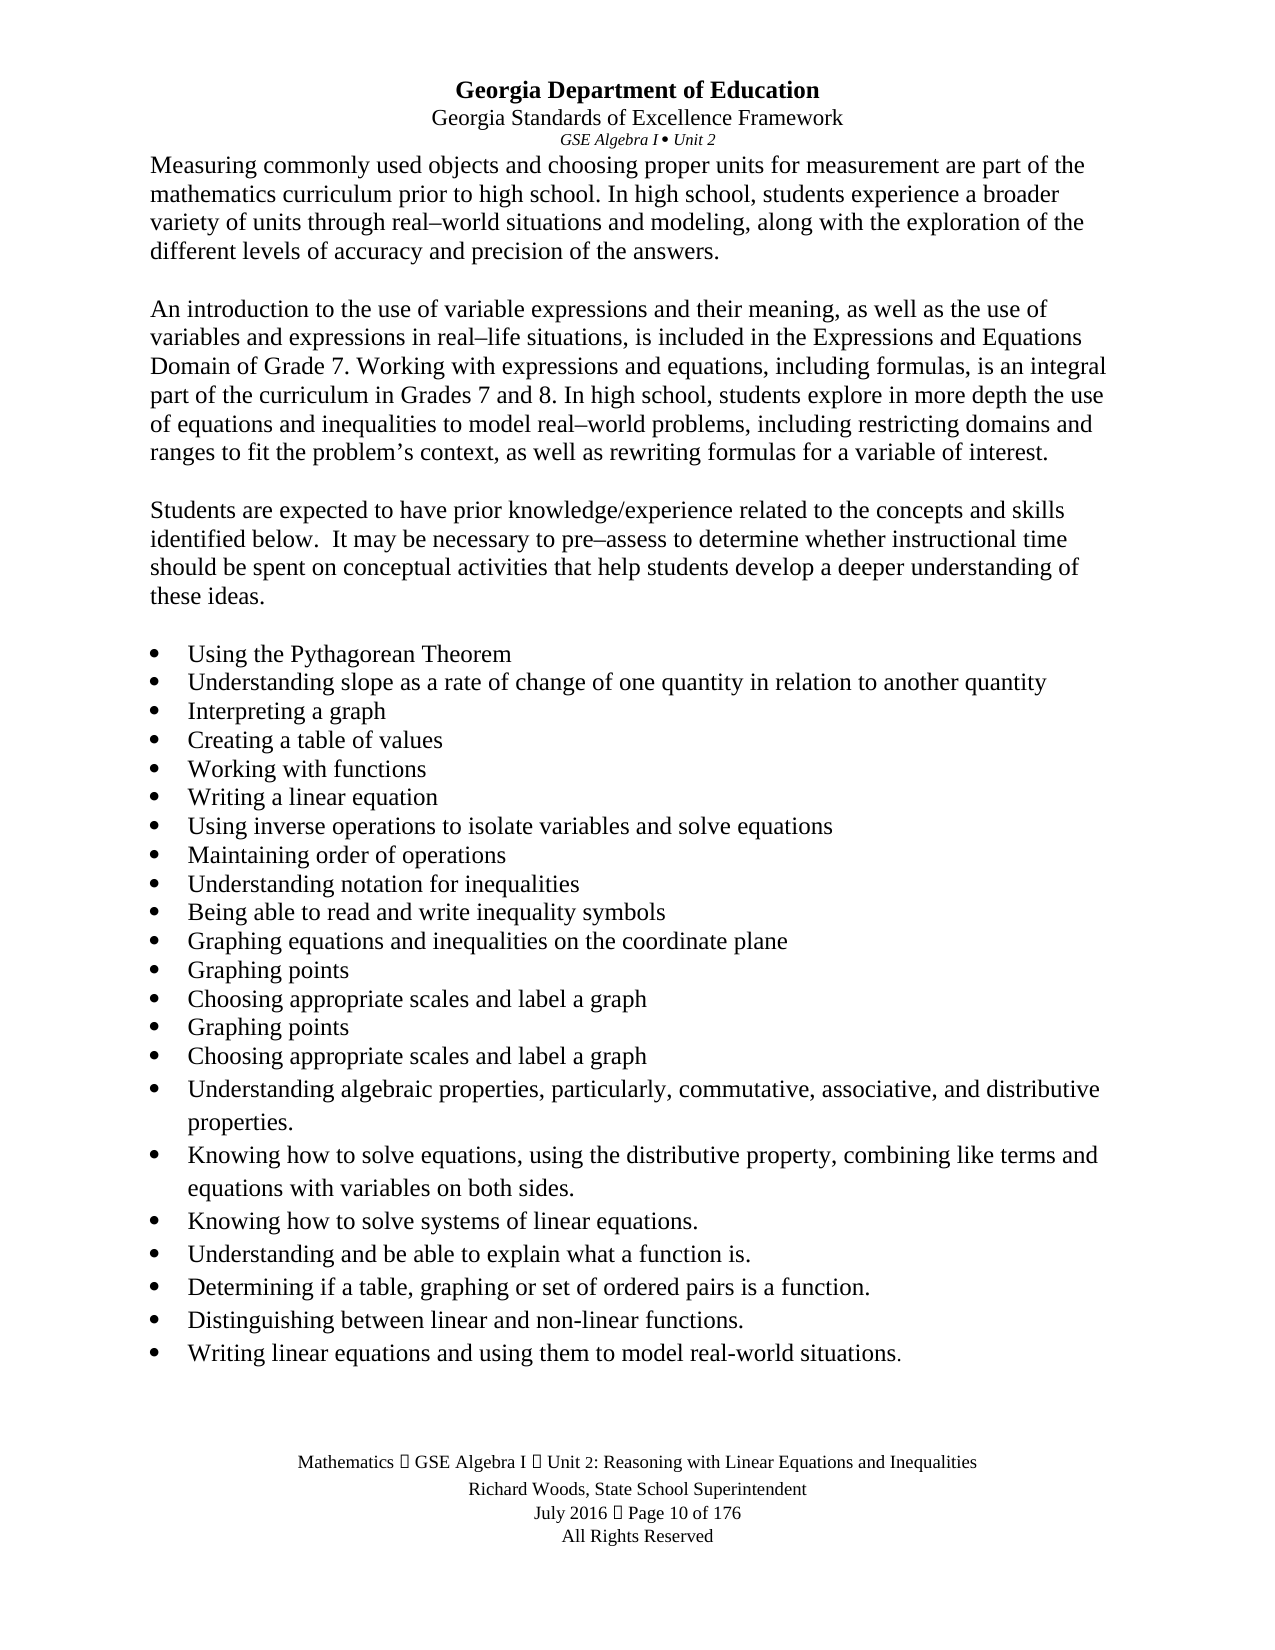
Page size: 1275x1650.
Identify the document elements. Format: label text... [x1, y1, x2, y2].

text Measuring commonly used objects and choosing proper units for measurement are part of the mathematics curriculum prior to high school. In high school, students experience a broader variety of units through real–world situations and modeling, along with the exploration of the different levels of accuracy and precision of the answers. [150, 150, 1125, 265]
list Knowing how to solve equations, using the distributive property, combining like terms and equations with variables on both sides. [150, 1140, 1125, 1202]
list Understanding algebraic properties, particularly, commutative, associative, and distributive properties. [150, 1074, 1125, 1136]
list Graphing equations and inequalities on the coordinate plane [150, 926, 1125, 955]
list Creating a table of values [150, 725, 1125, 754]
list Maintaining order of operations [150, 840, 1125, 869]
list Using inverse operations to isolate variables and solve equations [150, 811, 1125, 840]
list Graphing points [150, 1012, 1125, 1041]
list Choosing appropriate scales and label a graph [150, 1041, 1125, 1070]
list Using the Pythagorean Theorem [150, 639, 1125, 667]
text Students are expected to have prior knowledge/experience related to the concepts and skills identified below. It may be necessary to pre–assess to determine whether instructional time should be spent on conceptual activities that help students develop a deeper understanding of these ideas. [150, 495, 1125, 610]
list Understanding notation for inequalities [150, 869, 1125, 897]
list Knowing how to solve systems of linear equations. [150, 1206, 1125, 1235]
list Understanding slope as a rate of change of one quantity in relation to another quantity [150, 667, 1125, 696]
list Writing a linear equation [150, 782, 1125, 811]
list Being able to read and write inequality symbols [150, 897, 1125, 926]
list Graphing points [150, 955, 1125, 984]
list Understanding and be able to explain what a function is. [150, 1239, 1125, 1268]
list Distinguishing between linear and non-linear functions. [150, 1305, 1125, 1334]
list Interpreting a graph [150, 696, 1125, 725]
list Choosing appropriate scales and label a graph [150, 984, 1125, 1012]
list Writing linear equations and using them to model real-world situations. [150, 1338, 1125, 1367]
list Working with functions [150, 754, 1125, 782]
list Determining if a table, graphing or set of ordered pairs is a function. [150, 1272, 1125, 1301]
text An introduction to the use of variable expressions and their meaning, as well as the use of variables and expressions in real–life situations, is included in the Expressions and Equations Domain of Grade 7. Working with expressions and equations, including formulas, is an integral part of the curriculum in Grades 7 and 8. In high school, students explore in more depth the use of equations and inequalities to model real–world problems, including restricting domains and ranges to fit the problem’s context, as well as rewriting formulas for a variable of interest. [150, 294, 1125, 466]
